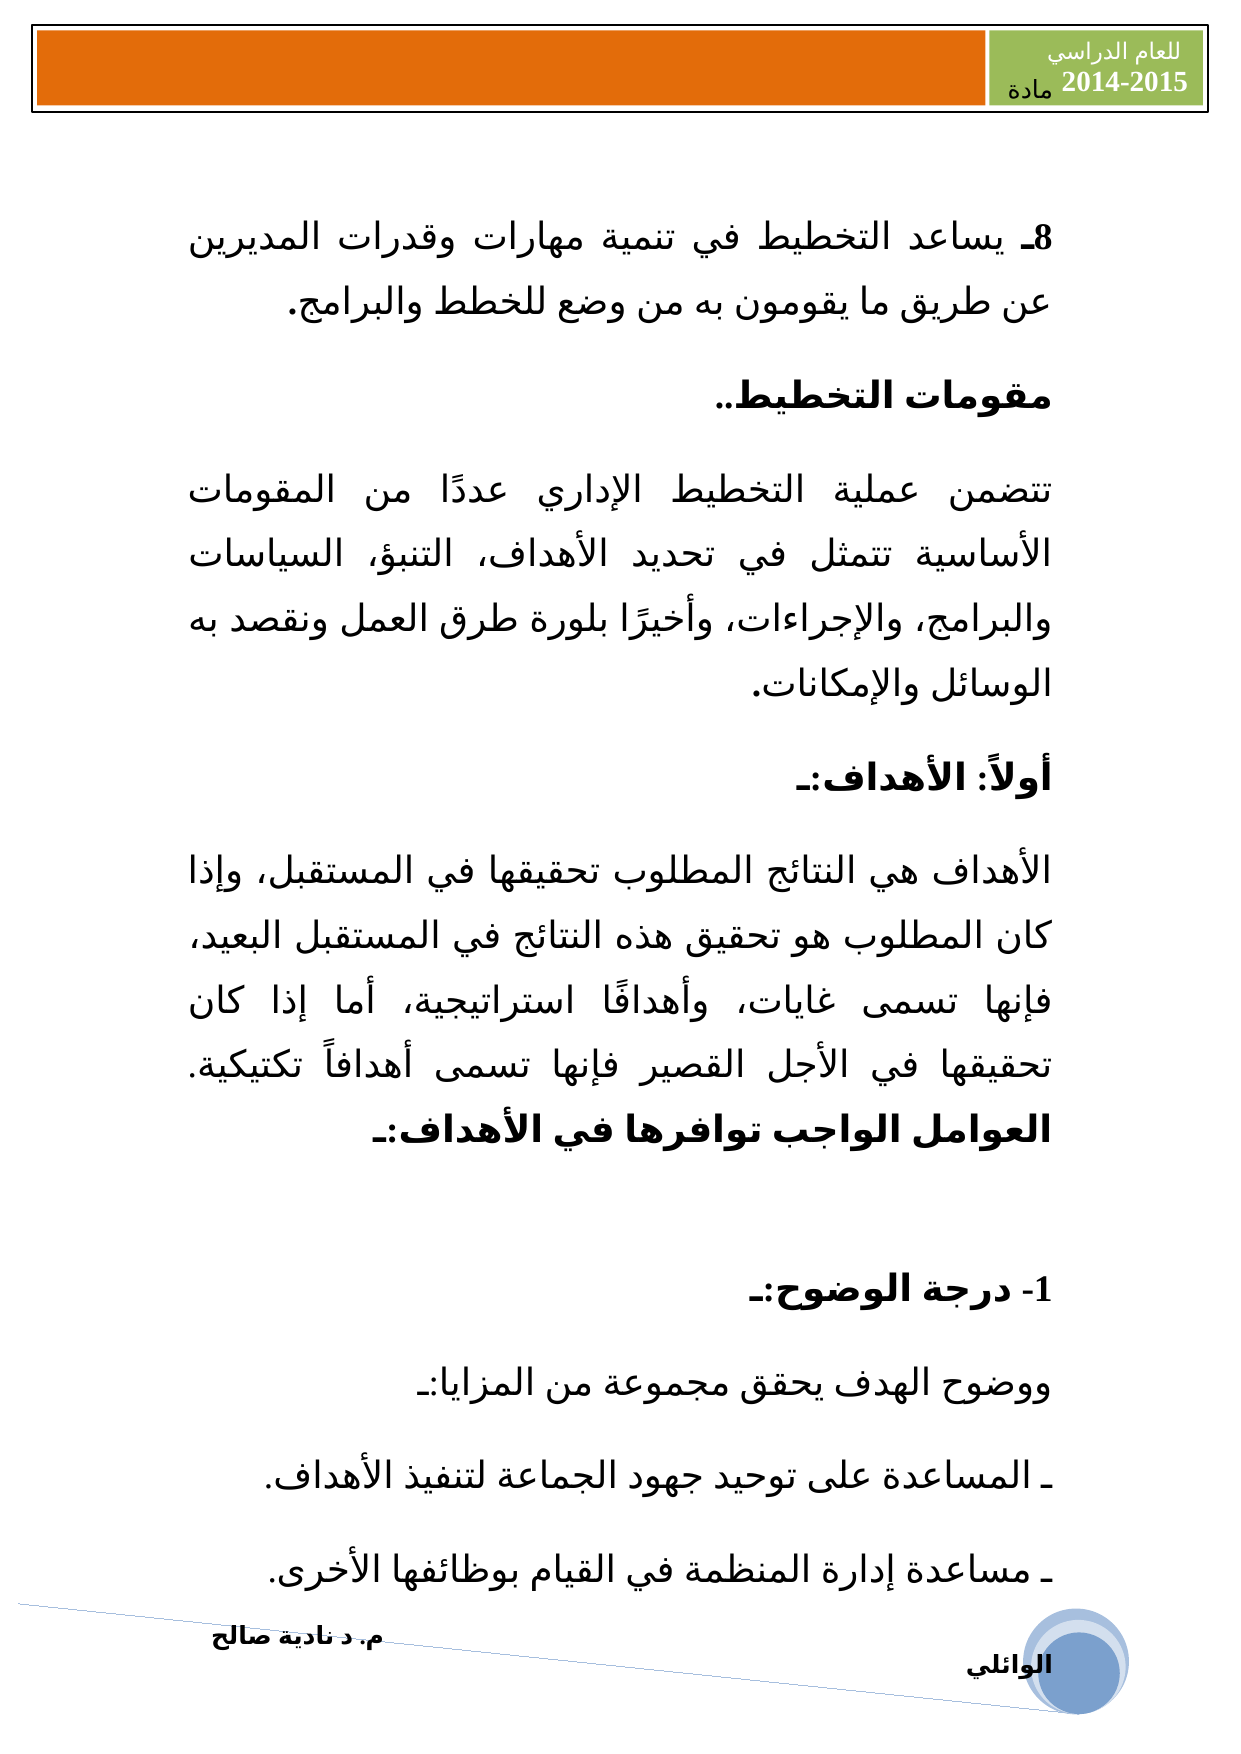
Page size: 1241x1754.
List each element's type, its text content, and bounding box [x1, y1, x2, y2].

text 1- درجة الوضوح:ـ [187, 1201, 1053, 1309]
text 8ـ يساعد التخطيط في تنمية مهارات وقدرات المديرين عن طريق ما يقومون به من وضع للخطط والبرامج. [187, 150, 1053, 322]
text ووضوح الهدف يحقق مجموعة من المزايا:ـ [187, 1360, 1053, 1403]
text ـ مساعدة إدارة المنظمة في القيام بوظائفها الأخرى. [187, 1548, 1053, 1591]
text أولاً: الأهداف:ـ [187, 755, 1053, 798]
text تتضمن عملية التخطيط الإداري عددًا من المقومات الأساسية تتمثل في تحديد الأهداف، التنبؤ، السياسات والبرامج، والإجراءات، وأخيرًا بلورة طرق العمل ونقصد به الوسائل والإمكانات. [187, 467, 1053, 704]
text مقومات التخطيط.. [187, 373, 1053, 416]
text ـ المساعدة على توحيد جهود الجماعة لتنفيذ الأهداف. [187, 1454, 1053, 1497]
text الأهداف هي النتائج المطلوب تحقيقها في المستقبل، وإذا كان المطلوب هو تحقيق هذه النتائج في المستقبل البعيد، فإنها تسمى غايات، وأهدافًا استراتيجية، أما إذا كان تحقيقها في الأجل القصير فإنها تسمى أهدافاً تكتيكية. العوامل الواجب توافرها في الأهداف:ـ [187, 849, 1053, 1151]
